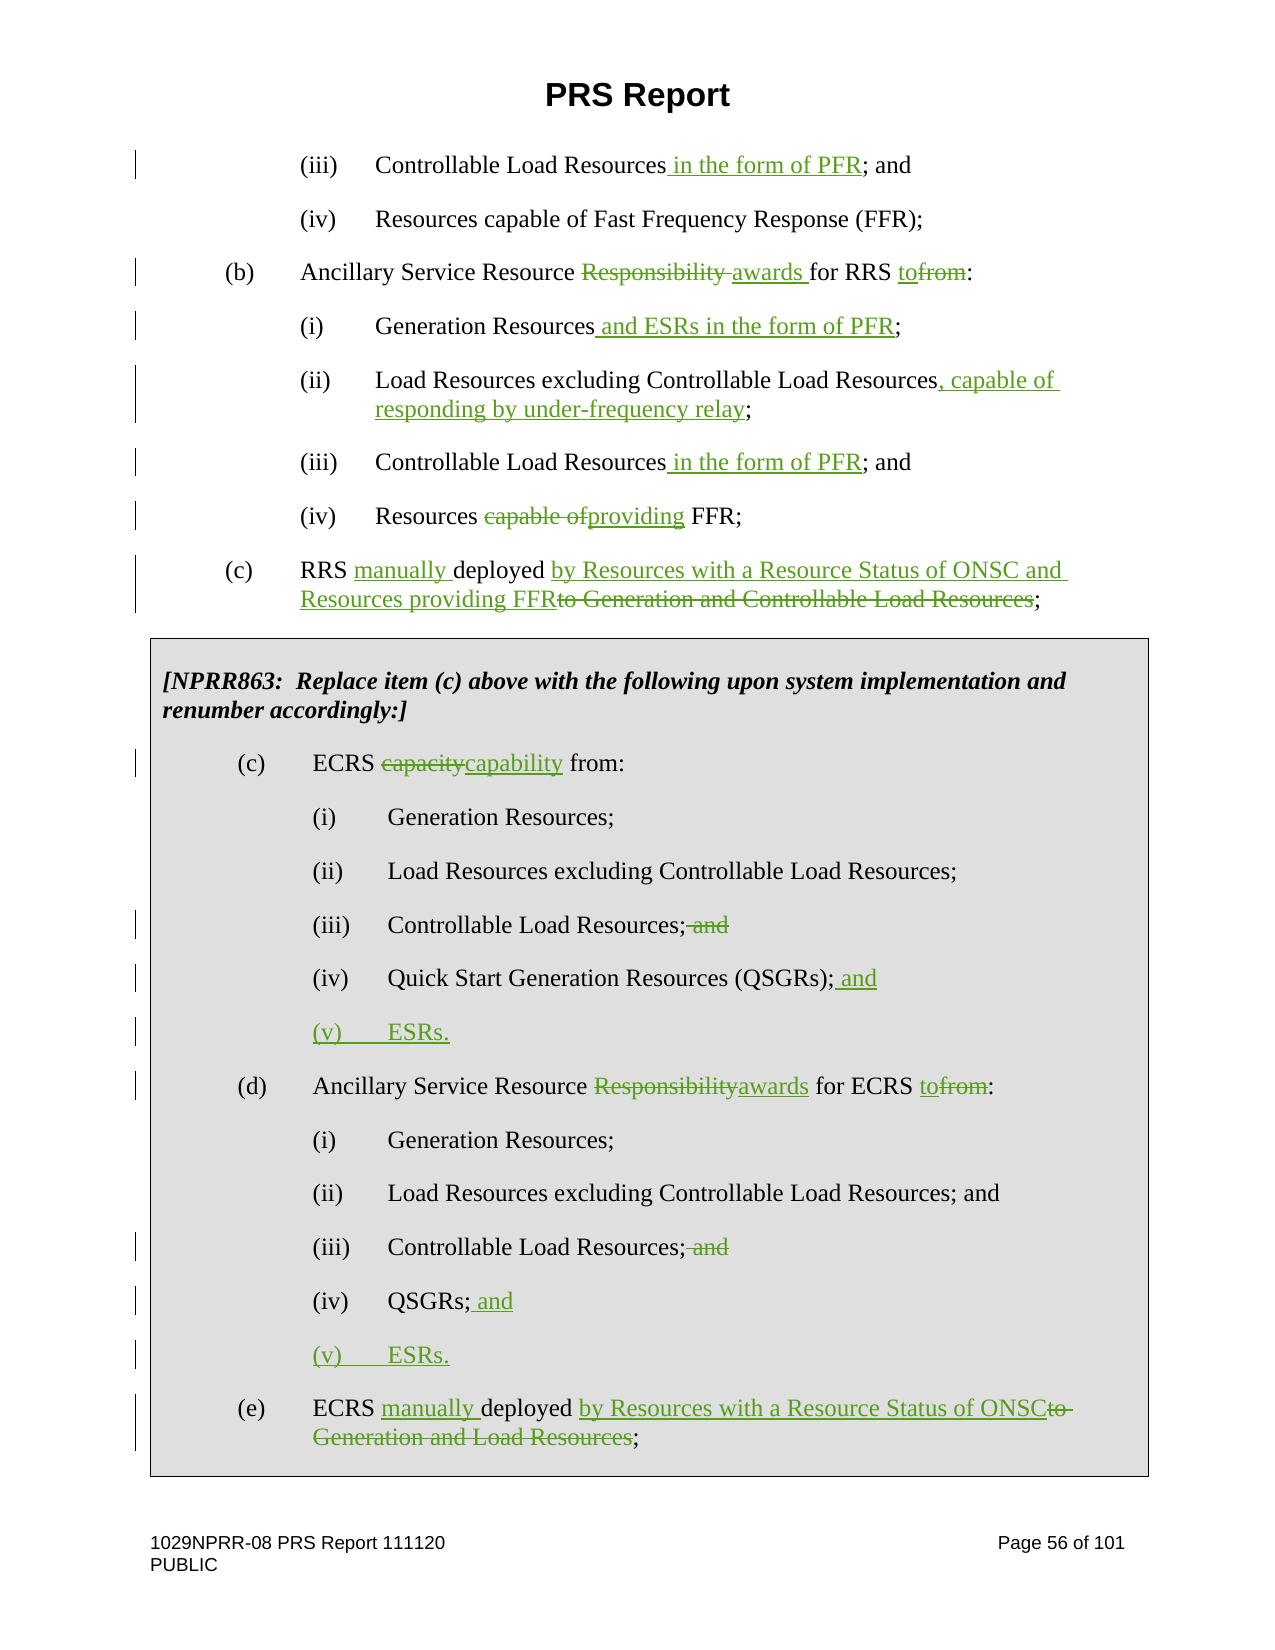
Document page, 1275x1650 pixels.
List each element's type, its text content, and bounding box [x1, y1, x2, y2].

text (b) Ancillary Service Resource for RRS : [225, 257, 1125, 286]
table_header [NPRR863: Replace item (c) above with the following upon system implementation and renumber accordingly:] (c) ECRS from: (i) Generation Resources; (ii) Load Resources excluding Controllable Load Resources; (iii) Controllable Load Resources; (iv) Quick Start Generation Resources (QSGRs); (d) Ancillary Service Resource for ECRS : (i) Generation Resources; (ii) Load Resources excluding Controllable Load Resources; and (iii) Controllable Load Resources; (iv) QSGRs; (e) ECRS deployed ; [151, 639, 1148, 1476]
text (c) RRS deployed ; [225, 555, 1125, 612]
text (iii) Controllable Load Resources; and [300, 447, 1125, 476]
text (iv) Resources FFR; [300, 501, 1125, 530]
text (iv) Resources capable of Fast Frequency Response (FFR); [300, 204, 1125, 232]
text (i) Generation Resources; [300, 311, 1125, 340]
text (ii) Load Resources excluding Controllable Load Resources; [300, 365, 1125, 422]
text (iii) Controllable Load Resources; and [300, 150, 1125, 179]
